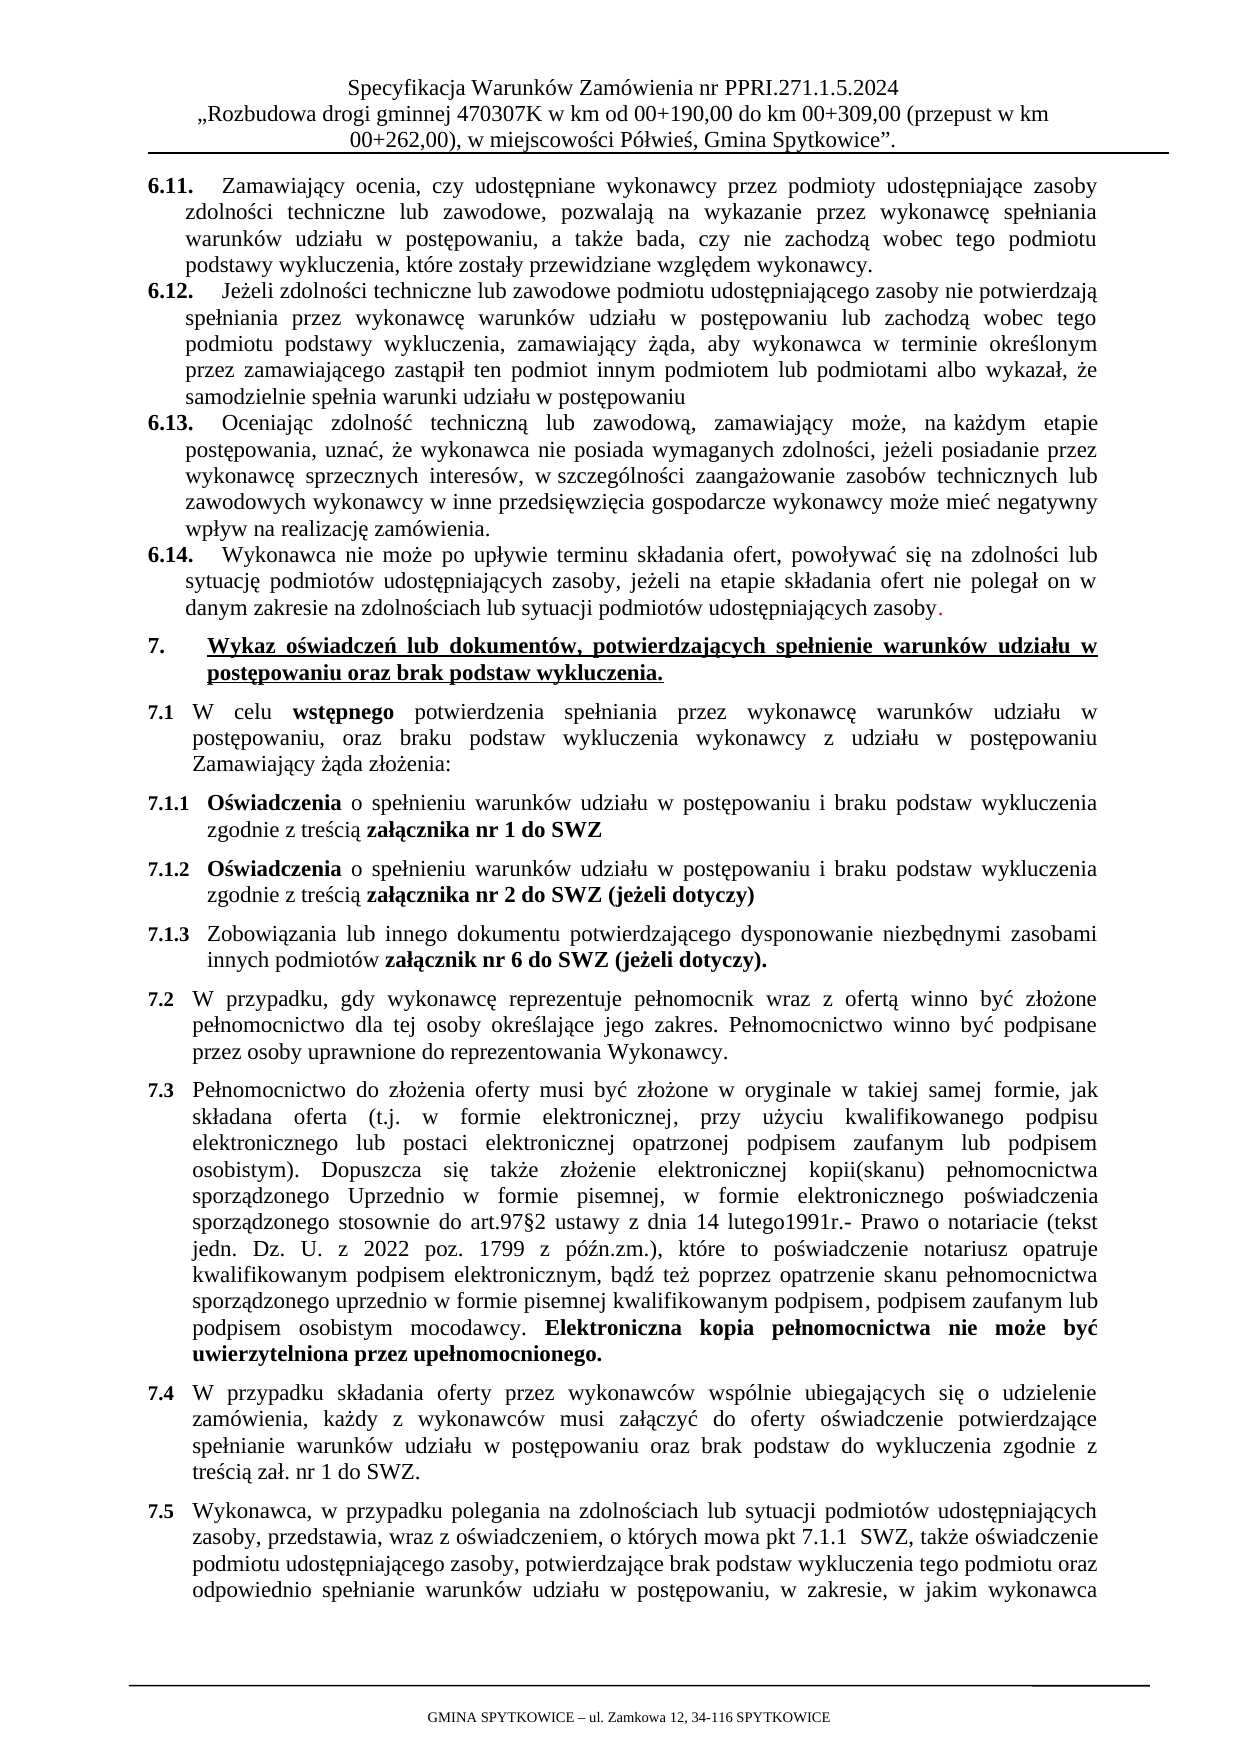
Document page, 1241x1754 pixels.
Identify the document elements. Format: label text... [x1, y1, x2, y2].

list Jeżeli zdolności techniczne lub zawodowe podmiotu udostępniającego zasoby nie potwierdzają spełniania przez wykonawcę warunków udziału w postępowaniu lub zachodzą wobec tego podmiotu podstawy wykluczenia, zamawiający żąda, aby wykonawca w terminie określonym przez zamawiającego zastąpił ten podmiot innym podmiotem lub podmiotami albo wykazał, że samodzielnie spełnia warunki udziału w postępowaniu [148, 277, 1098, 409]
list Zobowiązania lub innego dokumentu potwierdzającego dysponowanie niezbędnymi zasobami innych podmiotów załącznik nr 6 do SWZ (jeżeli dotyczy). [148, 920, 1098, 972]
list Oświadczenia o spełnieniu warunków udziału w postępowaniu i braku podstaw wykluczenia zgodnie z treścią załącznika nr 1 do SWZ [148, 789, 1098, 842]
list W przypadku składania oferty przez wykonawców wspólnie ubiegających się o udzielenie zamówienia, każdy z wykonawców musi załączyć do oferty oświadczenie potwierdzające spełnianie warunków udziału w postępowaniu oraz brak podstaw do wykluczenia zgodnie z treścią zał. nr 1 do SWZ. [148, 1379, 1098, 1484]
list Wykaz oświadczeń lub dokumentów, potwierdzających spełnienie warunków udziału w postępowaniu oraz brak podstaw wykluczenia. [148, 633, 1098, 685]
list Pełnomocnictwo do złożenia oferty musi być złożone w oryginale w takiej samej formie, jak składana oferta (t.j. w formie elektronicznej, przy użyciu kwalifikowanego podpisu elektronicznego lub postaci elektronicznej opatrzonej podpisem zaufanym lub podpisem osobistym). Dopuszcza się także złożenie elektronicznej kopii(skanu) pełnomocnictwa sporządzonego Uprzednio w formie pisemnej, w formie elektronicznego poświadczenia sporządzonego stosownie do art.97§2 ustawy z dnia 14 lutego1991r.- Prawo o notariacie (tekst jedn. Dz. U. z 2022 poz. 1799 z późn.zm.), które to poświadczenie notariusz opatruje kwalifikowanym podpisem elektronicznym, bądź też poprzez opatrzenie skanu pełnomocnictwa sporządzonego uprzednio w formie pisemnej kwalifikowanym podpisem, podpisem zaufanym lub podpisem osobistym mocodawcy. Elektroniczna kopia pełnomocnictwa nie może być uwierzytelniona przez upełnomocnionego. [148, 1077, 1098, 1366]
list Oświadczenia o spełnieniu warunków udziału w postępowaniu i braku podstaw wykluczenia zgodnie z treścią załącznika nr 2 do SWZ (jeżeli dotyczy) [148, 854, 1098, 907]
list W przypadku, gdy wykonawcę reprezentuje pełnomocnik wraz z ofertą winno być złożone pełnomocnictwo dla tej osoby określające jego zakres. Pełnomocnictwo winno być podpisane przez osoby uprawnione do reprezentowania Wykonawcy. [148, 985, 1098, 1064]
list Zamawiający ocenia, czy udostępniane wykonawcy przez podmioty udostępniające zasoby zdolności techniczne lub zawodowe, pozwalają na wykazanie przez wykonawcę spełniania warunków udziału w postępowaniu, a także bada, czy nie zachodzą wobec tego podmiotu podstawy wykluczenia, które zostały przewidziane względem wykonawcy. [148, 172, 1098, 277]
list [148, 1497, 1098, 1602]
list Wykonawca nie może po upływie terminu składania ofert, powoływać się na zdolności lub sytuację podmiotów udostępniających zasoby, jeżeli na etapie składania ofert nie polegał on w danym zakresie na zdolnościach lub sytuacji podmiotów udostępniających zasoby. [148, 541, 1098, 620]
list W celu wstępnego potwierdzenia spełniania przez wykonawcę warunków udziału w postępowaniu, oraz braku podstaw wykluczenia wykonawcy z udziału w postępowaniu Zamawiający żąda złożenia: [148, 698, 1098, 777]
list Oceniając zdolność techniczną lub zawodową, zamawiający może, na każdym etapie postępowania, uznać, że wykonawca nie posiada wymaganych zdolności, jeżeli posiadanie przez wykonawcę sprzecznych interesów, w szczególności zaangażowanie zasobów technicznych lub zawodowych wykonawcy w inne przedsięwzięcia gospodarcze wykonawcy może mieć negatywny wpływ na realizację zamówienia. [148, 409, 1098, 541]
